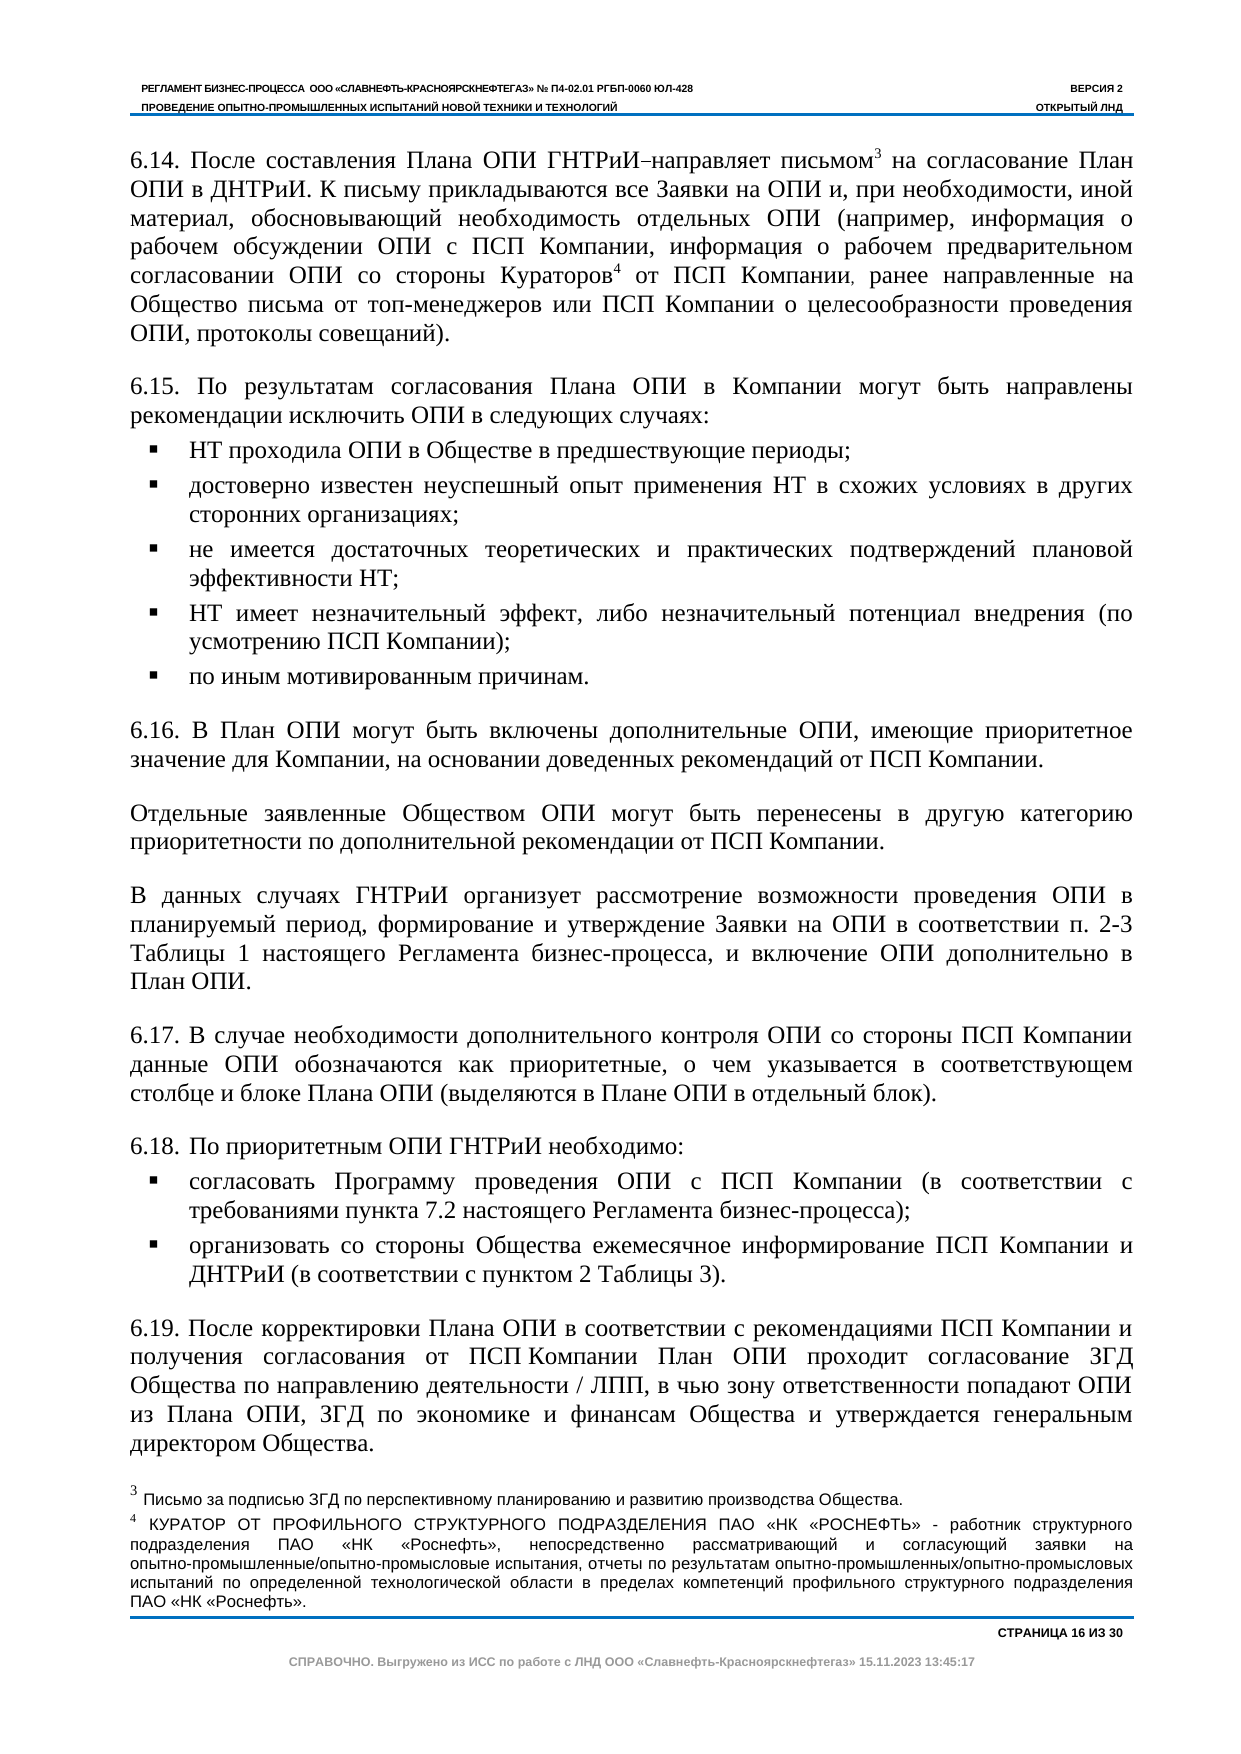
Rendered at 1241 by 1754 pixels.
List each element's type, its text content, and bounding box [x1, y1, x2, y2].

list НТ проходила ОПИ в Обществе в предшествующие периоды; [148, 435, 1134, 464]
list НТ имеет незначительный эффект, либо незначительный потенциал внедрения (по усмотрению ПСП Компании); [148, 598, 1134, 655]
list достоверно известен неуспешный опыт применения НТ в схожих условиях в других сторонних организациях; [148, 470, 1134, 528]
list 6.17. В случае необходимости дополнительного контроля ОПИ со стороны ПСП Компании данные ОПИ обозначаются как приоритетные, о чем указывается в соответствующем столбце и блоке Плана ОПИ (выделяются в Плане ОПИ в отдельный блок). [130, 1020, 1134, 1106]
list 6.19. После корректировки Плана ОПИ в соответствии с рекомендациями ПСП Компании и получения согласования от ПСП Компании План ОПИ проходит согласование ЗГД Общества по направлению деятельности / ЛПП, в чью зону ответственности попадают ОПИ из Плана ОПИ, ЗГД по экономике и финансам Общества и утверждается генеральным директором Общества. [130, 1313, 1134, 1456]
list по иным мотивированным причинам. [148, 661, 1134, 690]
list 6.16. В План ОПИ могут быть включены дополнительные ОПИ, имеющие приоритетное значение для Компании, на основании доведенных рекомендаций от ПСП Компании. [130, 715, 1134, 773]
list согласовать Программу проведения ОПИ с ПСП Компании (в соответствии с требованиями пункта 7.2 настоящего Регламента бизнес-процесса); [148, 1166, 1134, 1224]
list не имеется достаточных теоретических и практических подтверждений плановой эффективности НТ; [148, 534, 1134, 591]
list По приоритетным ОПИ ГНТРиИ необходимо: [130, 1131, 1134, 1160]
list Отдельные заявленные Обществом ОПИ могут быть перенесены в другую категорию приоритетности по дополнительной рекомендации от ПСП Компании. [130, 798, 1134, 855]
list В данных случаях ГНТРиИ организует рассмотрение возможности проведения ОПИ в планируемый период, формирование и утверждение Заявки на ОПИ в соответствии п. 2-3 Таблицы 1 настоящего Регламента бизнес-процесса, и включение ОПИ дополнительно в План ОПИ. [130, 880, 1134, 995]
text 6.14. После составления Плана ОПИ ГНТРиИ направляет письмом на согласование План ОПИ в ДНТРиИ. К письму прикладываются все Заявки на ОПИ и, при необходимости, иной материал, обосновывающий необходимость отдельных ОПИ (например, информация о рабочем обсуждении ОПИ с ПСП Компании, информация о рабочем предварительном согласовании ОПИ со стороны Кураторов от ПСП Компании, ранее направленные на Общество письма от топ-менеджеров или ПСП Компании о целесообразности проведения ОПИ, протоколы совещаний). [130, 145, 1134, 346]
list 6.15. По результатам согласования Плана ОПИ в Компании могут быть направлены рекомендации исключить ОПИ в следующих случаях: [130, 371, 1134, 429]
list организовать со стороны Общества ежемесячное информирование ПСП Компании и ДНТРиИ (в соответствии с пунктом 2 Таблицы 3). [148, 1230, 1134, 1288]
